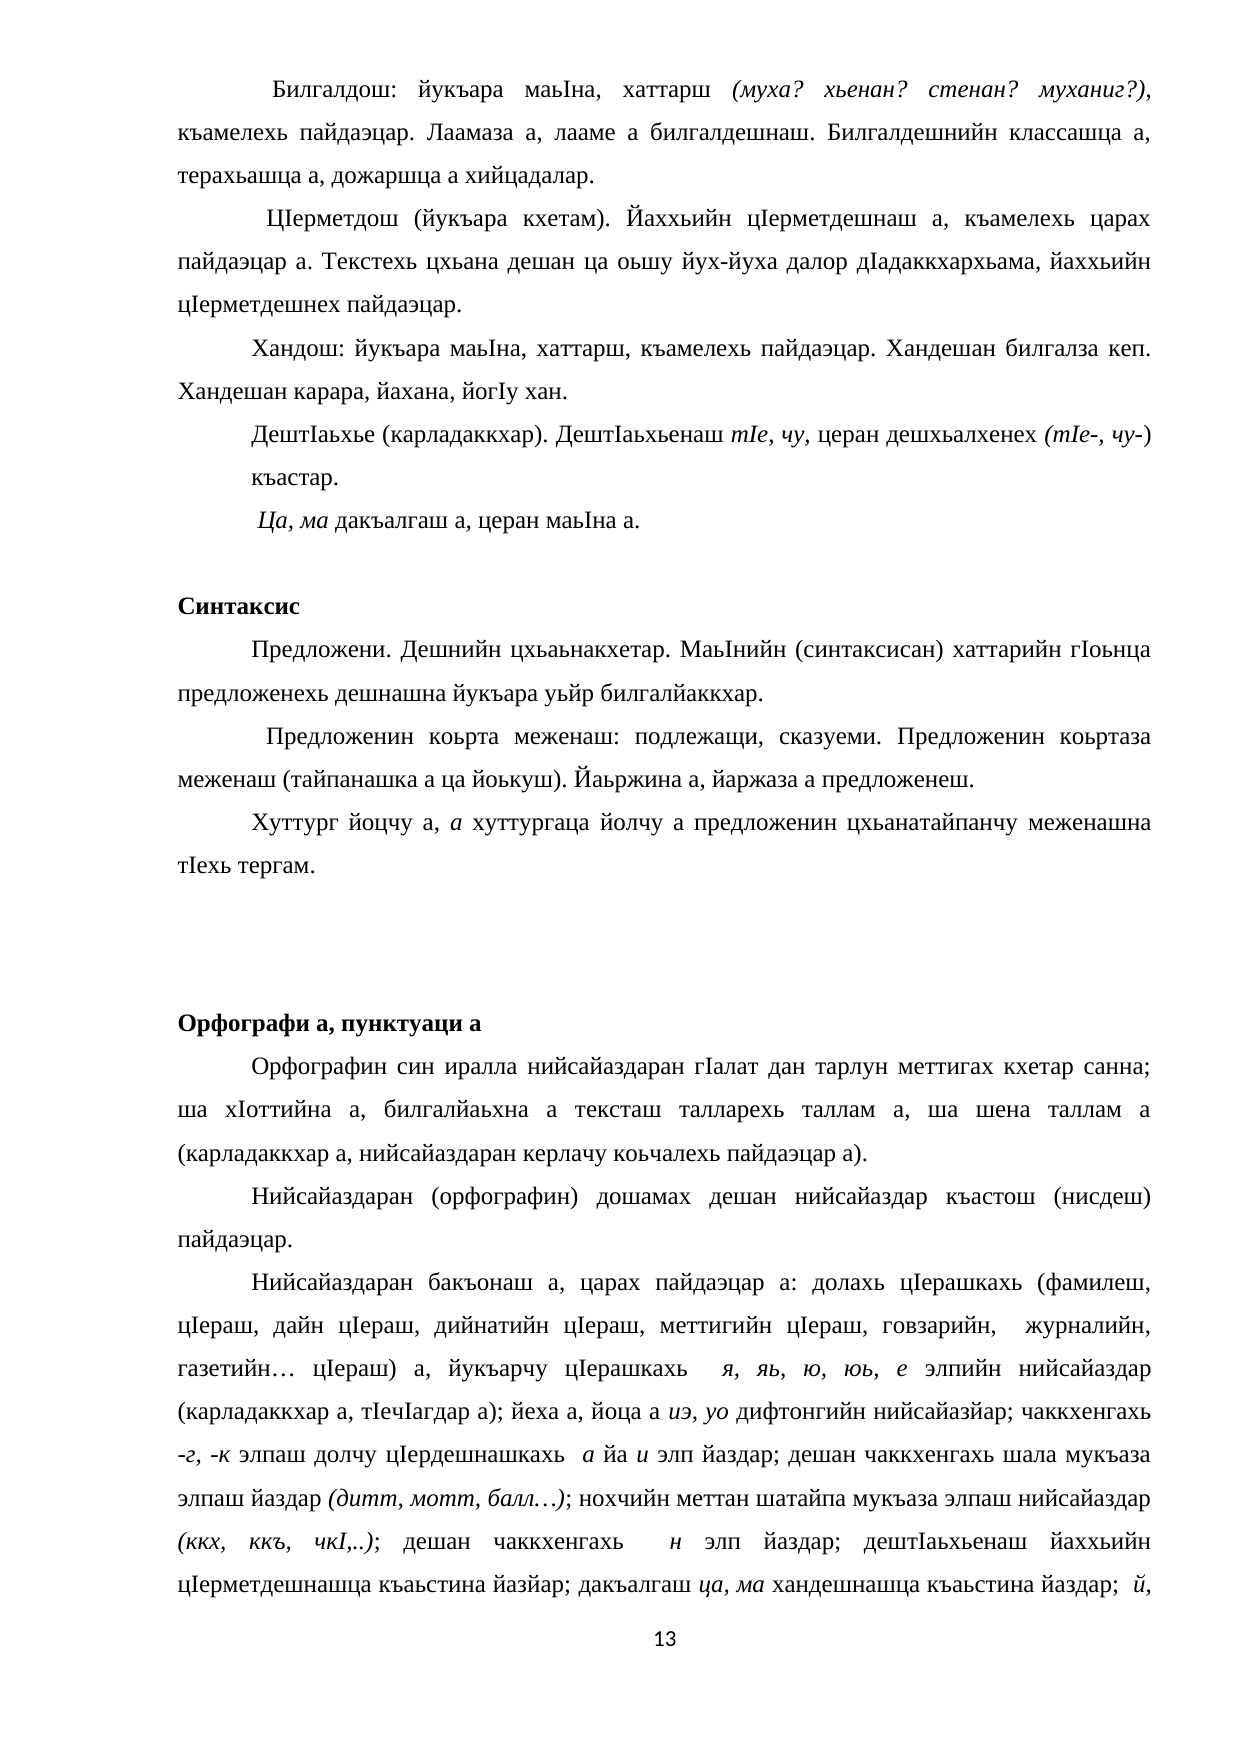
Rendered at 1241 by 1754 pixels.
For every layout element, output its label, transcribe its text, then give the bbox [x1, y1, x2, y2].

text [177, 1267, 1152, 1598]
text Орфографин син иралла нийсайаздаран гӀалат дан тарлун меттигах кхетар санна; ша хӀоттийна а, билгалйаьхна а тексташ талларехь таллам а, ша шена таллам а (карладаккхар а, нийсайаздаран керлачу коьчалехь пайдаэцар а). [177, 1051, 1152, 1166]
text Синтаксис [177, 591, 1152, 620]
text ДештӀаьхье (карладаккхар). ДештӀаьхьенаш тӀе, чу, церан дешхьалхенех (тӀе-, чу-) къастар. [251, 419, 1152, 491]
text Билгалдош: йукъара маьӀна, хаттарш (муха? хьенан? стенан? муханиг?), къамелехь пайдаэцар. Лаамаза а, лааме а билгалдешнаш. Билгалдешнийн классашца а, терахьашца а, дожаршца а хийцадалар. [177, 74, 1152, 189]
text ЦӀерметдош (йукъара кхетам). Йаххьийн цӀерметдешнаш а, къамелехь царах пайдаэцар а. Текстехь цхьана дешан ца оьшу йух-йуха далор дӀадаккхархьама, йаххьийн цӀерметдешнех пайдаэцар. [177, 203, 1152, 318]
text Хандош: йукъара маьӀна, хаттарш, къамелехь пайдаэцар. Хандешан билгалза кеп. Хандешан карара, йахана, йогӀу хан. [177, 333, 1152, 404]
text Орфографи а, пунктуаци а [177, 1008, 1152, 1037]
text Нийсайаздаран (орфографин) дошамах дешан нийсайаздар къастош (нисдеш) пайдаэцар. [177, 1181, 1152, 1253]
text Ца, ма дакъалгаш а, церан маьӀна а. [251, 505, 1152, 534]
text Хуттург йоцчу а, а хуттургаца йолчу а предложенин цхьанатайпанчу меженашна тӀехь тергам. [177, 807, 1152, 879]
text Предложенин коьрта меженаш: подлежащи, сказуеми. Предложенин коьртаза меженаш (тайпанашка а ца йоькуш). Йаьржина а, йаржаза а предложенеш. [177, 721, 1152, 793]
text Предложени. Дешнийн цхьаьнакхетар. МаьӀнийн (синтаксисан) хаттарийн гӀоьнца предложенехь дешнашна йукъара уьйр билгалйаккхар. [177, 634, 1152, 706]
